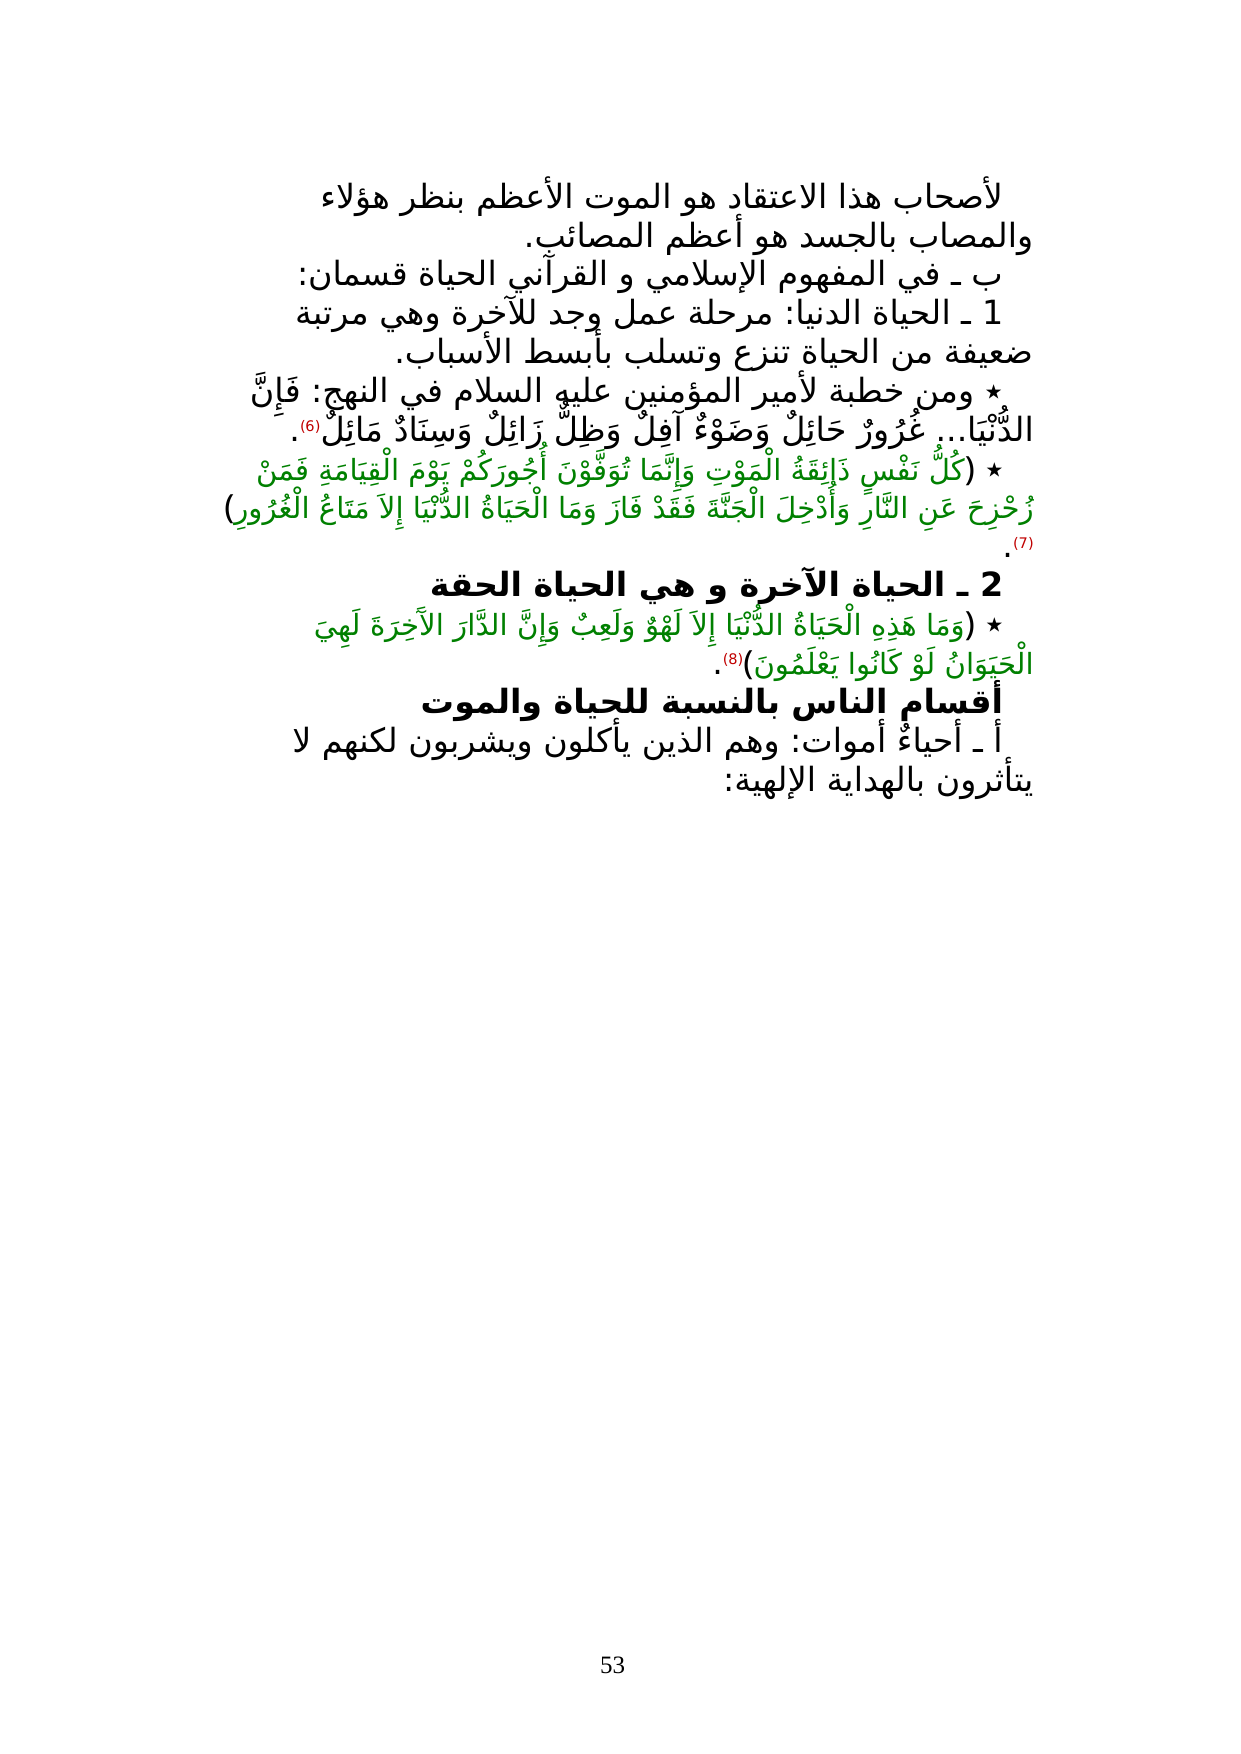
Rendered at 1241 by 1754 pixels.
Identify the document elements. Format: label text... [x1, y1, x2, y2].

text ب ـ في المفهوم الإسلامي و القرآني الحياة قسمان: [222, 255, 1033, 294]
text ٭ ﴿كُلُّ نَفْسٍ ذَائِقَةُ الْمَوْتِ وَإِنَّمَا تُوَفَّوْنَ أُجُورَكُمْ يَوْمَ الْقِيَامَةِ فَمَنْ زُحْزِحَ عَنِ النَّارِ وَأُدْخِلَ الْجَنَّةَ فَقَدْ فَازَ وَمَا الْحَيَاةُ الدُّنْيَا إِلاَ مَتَاعُ الْغُرُورِ﴾(7). [222, 449, 1033, 566]
text أ ـ أحياءٌ أموات: وهم الذين يأكلون ويشربون لكنهم لا يتأثرون بالهداية الإلهية: [222, 721, 1033, 799]
text لأصحاب هذا الاعتقاد هو الموت الأعظم بنظر هؤلاء والمصاب بالجسد هو أعظم المصائب. [222, 177, 1033, 255]
text 1 ـ الحياة الدنيا: مرحلة عمل وجد للآخرة وهي مرتبة ضعيفة من الحياة تنزع وتسلب بأبسط الأسباب. [222, 294, 1033, 371]
text 2 ـ الحياة الآخرة و هي الحياة الحقة [222, 566, 1033, 604]
text أقسام الناس بالنسبة للحياة والموت [222, 682, 1033, 721]
text ٭ ﴿وَمَا هَذِهِ الْحَيَاةُ الدُّنْيَا إِلاَ لَهْوٌ وَلَعِبٌ وَإِنَّ الدَّارَ الآَخِرَةَ لَهِيَ الْحَيَوَانُ لَوْ كَانُوا يَعْلَمُونَ﴾(8). [222, 604, 1033, 682]
text ٭ ومن خطبة لأمير المؤمنين عليه السلام في النهج: فَإِنَّ الدُّنْيَا... غُرُورٌ حَائِلٌ وَضَوْءٌ آفِلٌ وَظِلٌّ زَائِلٌ وَسِنَادٌ مَائِلٌ(6). [222, 371, 1033, 449]
